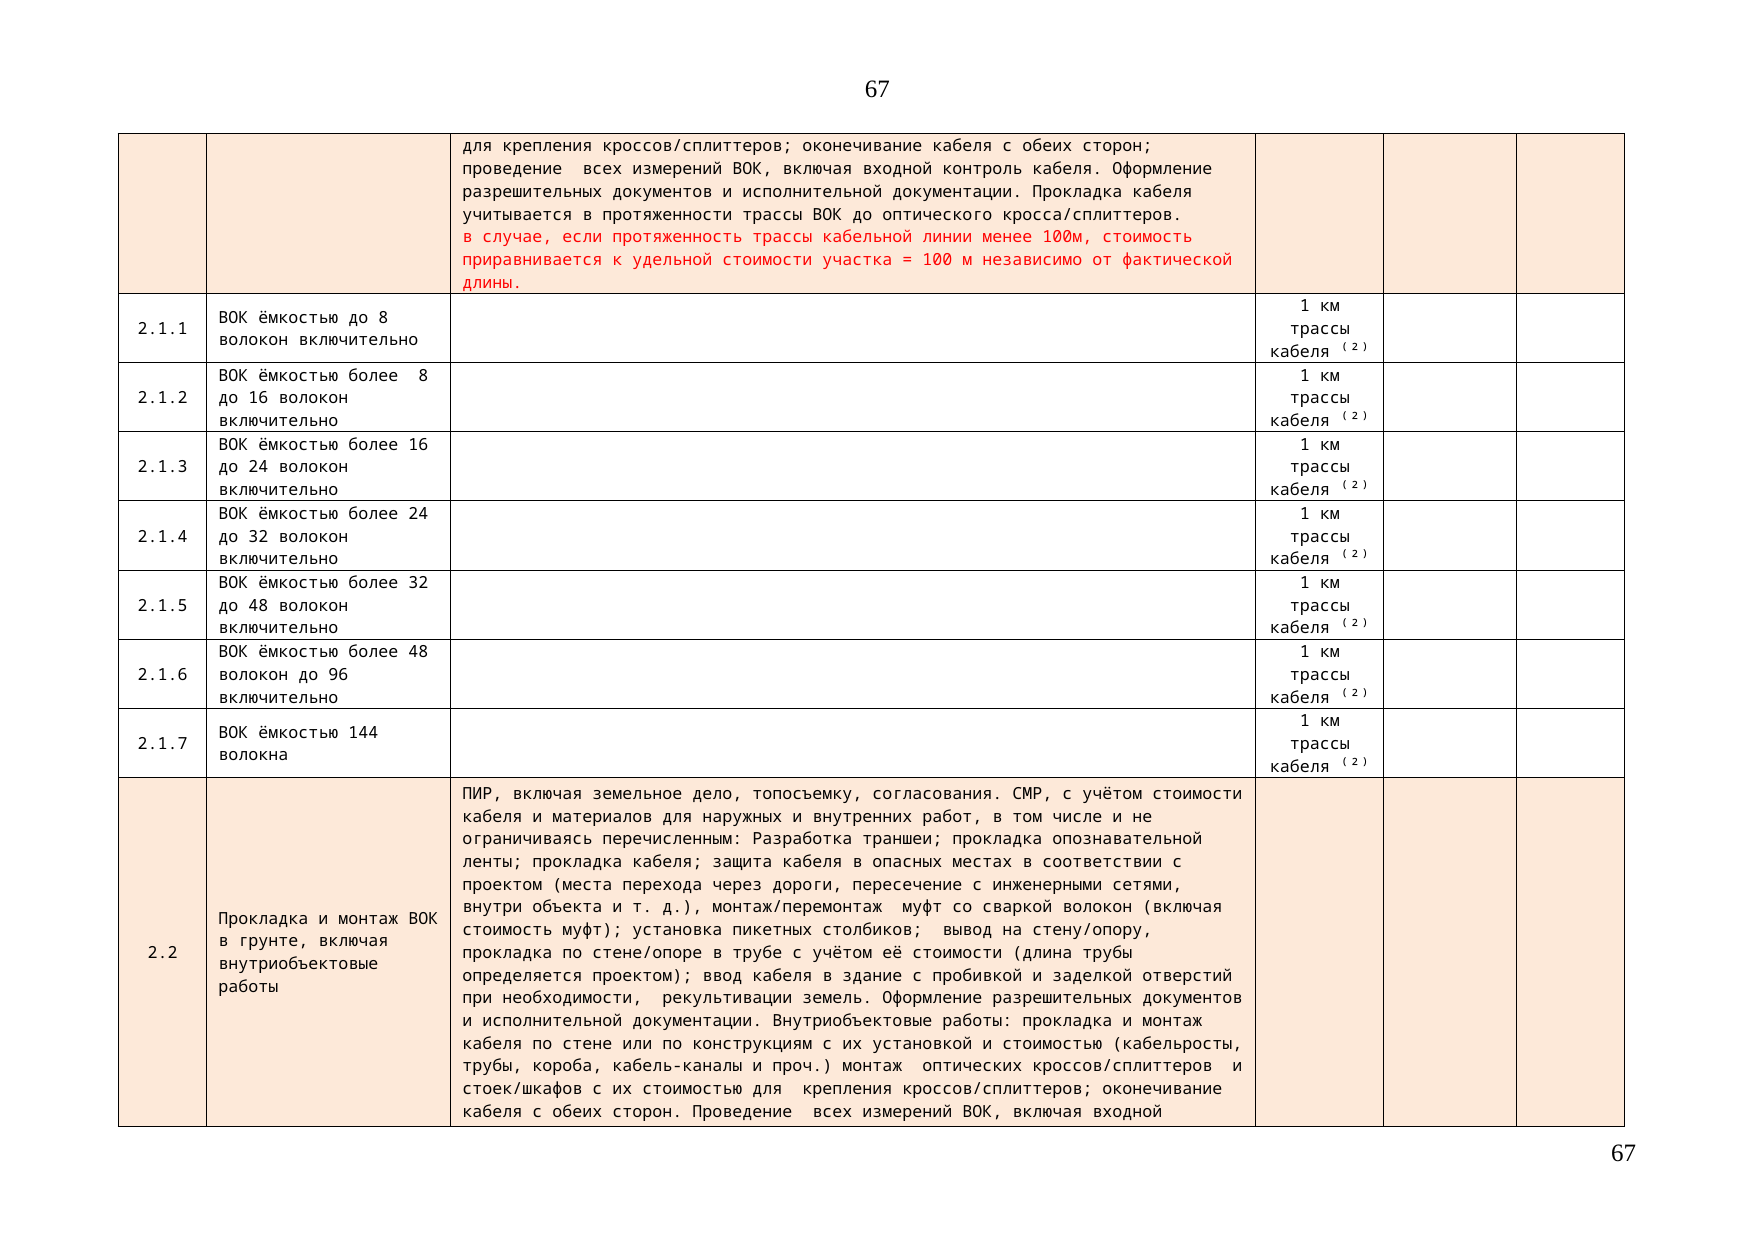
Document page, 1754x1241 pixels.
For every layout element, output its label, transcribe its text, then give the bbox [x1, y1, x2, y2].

table_cell [1517, 294, 1624, 362]
table_cell [1517, 363, 1624, 431]
table_cell [1517, 778, 1624, 1126]
table_cell 2.1.1 [119, 294, 206, 362]
table_cell ВОК ёмкостью более 32 до 48 волокон включительно [207, 571, 450, 639]
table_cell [207, 778, 450, 1126]
table_cell 1 км трассы кабеля ⁽²⁾ [1256, 294, 1383, 362]
table_cell [1384, 134, 1516, 293]
table_cell [1384, 432, 1516, 500]
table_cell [451, 134, 1255, 293]
table_cell 1 км трассы кабеля ⁽²⁾ [1256, 640, 1383, 708]
table_cell 2.1.3 [119, 432, 206, 500]
table_cell ВОК ёмкостью до 8 волокон включительно [207, 294, 450, 362]
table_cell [451, 778, 1255, 1126]
table_cell [451, 571, 1255, 639]
table_cell [451, 294, 1255, 362]
table_cell [1384, 363, 1516, 431]
table_cell 1 км трассы кабеля ⁽²⁾ [1256, 709, 1383, 777]
table_cell [451, 709, 1255, 777]
table_cell ВОК ёмкостью более 24 до 32 волокон включительно [207, 501, 450, 569]
table_cell 2.1.7 [119, 709, 206, 777]
table_cell [451, 432, 1255, 500]
table_cell [1517, 134, 1624, 293]
table_cell ВОК ёмкостью более 16 до 24 волокон включительно [207, 432, 450, 500]
table_cell [451, 501, 1255, 569]
table_cell [1384, 778, 1516, 1126]
table_cell 2.2 [119, 778, 206, 1126]
table_cell [1384, 640, 1516, 708]
table_cell ВОК ёмкостью более 8 до 16 волокон включительно [207, 363, 450, 431]
table_cell [1256, 134, 1383, 293]
table_cell [1384, 294, 1516, 362]
table_cell ВОК ёмкостью 144 волокна [207, 709, 450, 777]
table_cell [1517, 709, 1624, 777]
table_cell [1384, 709, 1516, 777]
table_cell 2.1 [119, 134, 206, 293]
table_cell [1384, 571, 1516, 639]
table_cell [1517, 571, 1624, 639]
table_cell [451, 363, 1255, 431]
table_cell 1 км трассы кабеля ⁽²⁾ [1256, 571, 1383, 639]
table_cell 1 км трассы кабеля ⁽²⁾ [1256, 501, 1383, 569]
table_cell [1517, 640, 1624, 708]
table_cell 1 км трассы кабеля ⁽²⁾ [1256, 432, 1383, 500]
table_cell [1256, 778, 1383, 1126]
table_cell [1517, 501, 1624, 569]
table_cell [451, 640, 1255, 708]
table_cell [1517, 432, 1624, 500]
table_cell 1 км трассы кабеля ⁽²⁾ [1256, 363, 1383, 431]
table_cell [1384, 501, 1516, 569]
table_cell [207, 134, 450, 293]
table_cell 2.1.2 [119, 363, 206, 431]
table_cell 2.1.6 [119, 640, 206, 708]
table_cell 2.1.5 [119, 571, 206, 639]
table_cell ВОК ёмкостью более 48 волокон до 96 включительно [207, 640, 450, 708]
table_cell 2.1.4 [119, 501, 206, 569]
